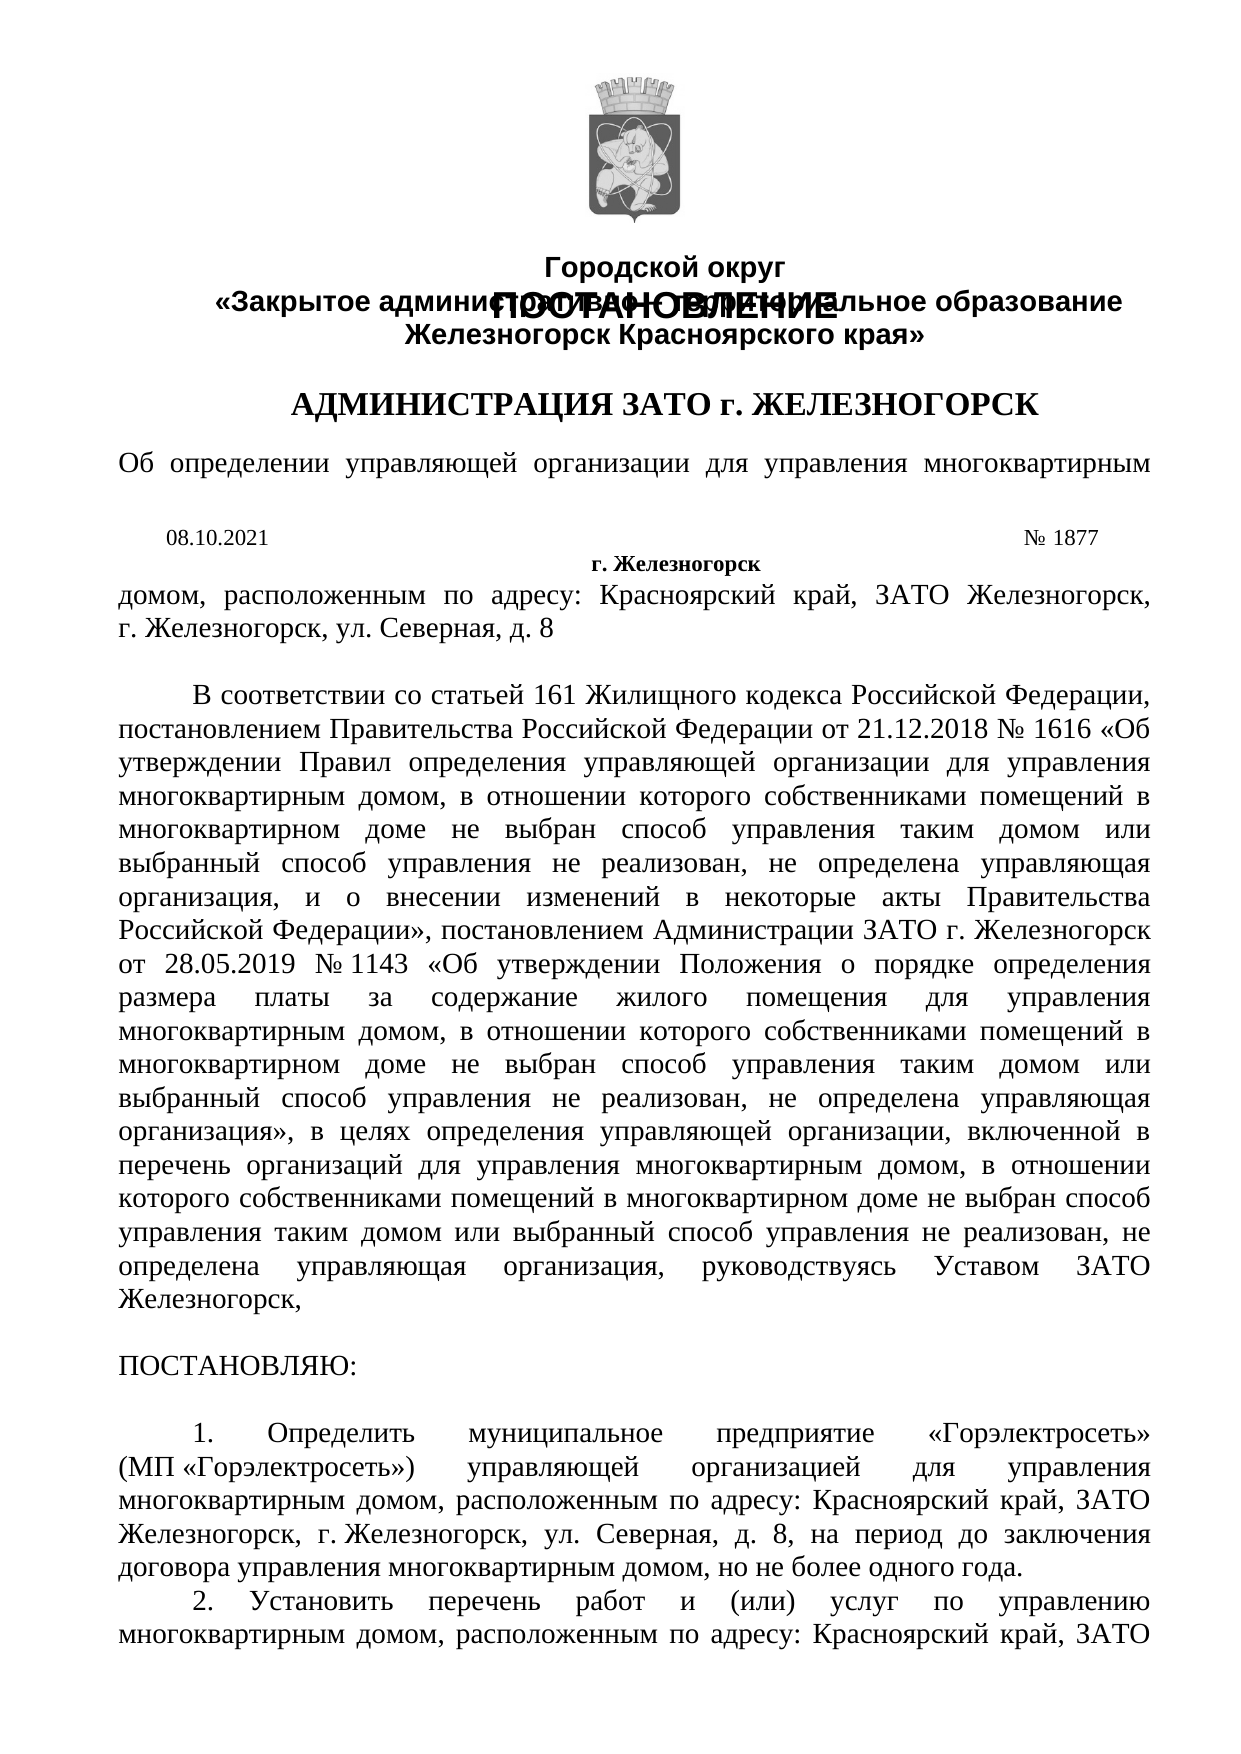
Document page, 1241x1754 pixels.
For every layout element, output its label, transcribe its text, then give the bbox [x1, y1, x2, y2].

text ПОСТАНОВЛЕНИЕ [149, 283, 1180, 327]
text г. Железногорск [166, 551, 1186, 577]
subtitle АДМИНИСТРАЦИЯ ЗАТО г. ЖЕЛЕЗНОГОРСК [149, 384, 1180, 422]
text В соответствии со статьей 161 Жилищного кодекса Российской Федерации, постановлением Правительства Российской Федерации от 21.12.2018 № 1616 «Об утверждении Правил определения управляющей организации для управления многоквартирным домом, в отношении которого собственниками помещений в многоквартирном доме не выбран способ управления таким домом или выбранный способ управления не реализован, не определена управляющая организация, и о внесении изменений в некоторые акты Правительства Российской Федерации», постановлением Администрации ЗАТО г. Железногорск от 28.05.2019 № 1143 «Об утверждении Положения о порядке определения размера платы за содержание жилого помещения для управления многоквартирным домом, в отношении которого собственниками помещений в многоквартирном доме не выбран способ управления таким домом или выбранный способ управления не реализован, не определена управляющая организация», в целях определения управляющей организации, включенной в перечень организаций для управления многоквартирным домом, в отношении которого собственниками помещений в многоквартирном доме не выбран способ управления таким домом или выбранный способ управления не реализован, не определена управляющая организация, руководствуясь Уставом ЗАТО Железногорск, [118, 677, 1152, 1315]
text Городской округ [149, 250, 1180, 283]
text «Закрытое административно – территориальное образование Железногорск Красноярского края» [149, 327, 1180, 351]
title ПОСТАНОВЛЯЮ: [118, 1348, 1152, 1382]
text 08.10.2021 № 1877 [166, 524, 1186, 551]
title Об определении управляющей организации для управления многоквартирным домом, расположенным по адресу: Красноярский край, ЗАТО Железногорск, г. Железногорск, ул. Северная, д. 8 [118, 290, 1152, 644]
title 1. Определить муниципальное предприятие «Горэлектросеть» (МП «Горэлектросеть») управляющей организацией для управления многоквартирным домом, расположенным по адресу: Красноярский край, ЗАТО Железногорск, г. Железногорск, ул. Северная, д. 8, на период до заключения договора управления многоквартирным домом, но не более одного года. [118, 1415, 1152, 1583]
